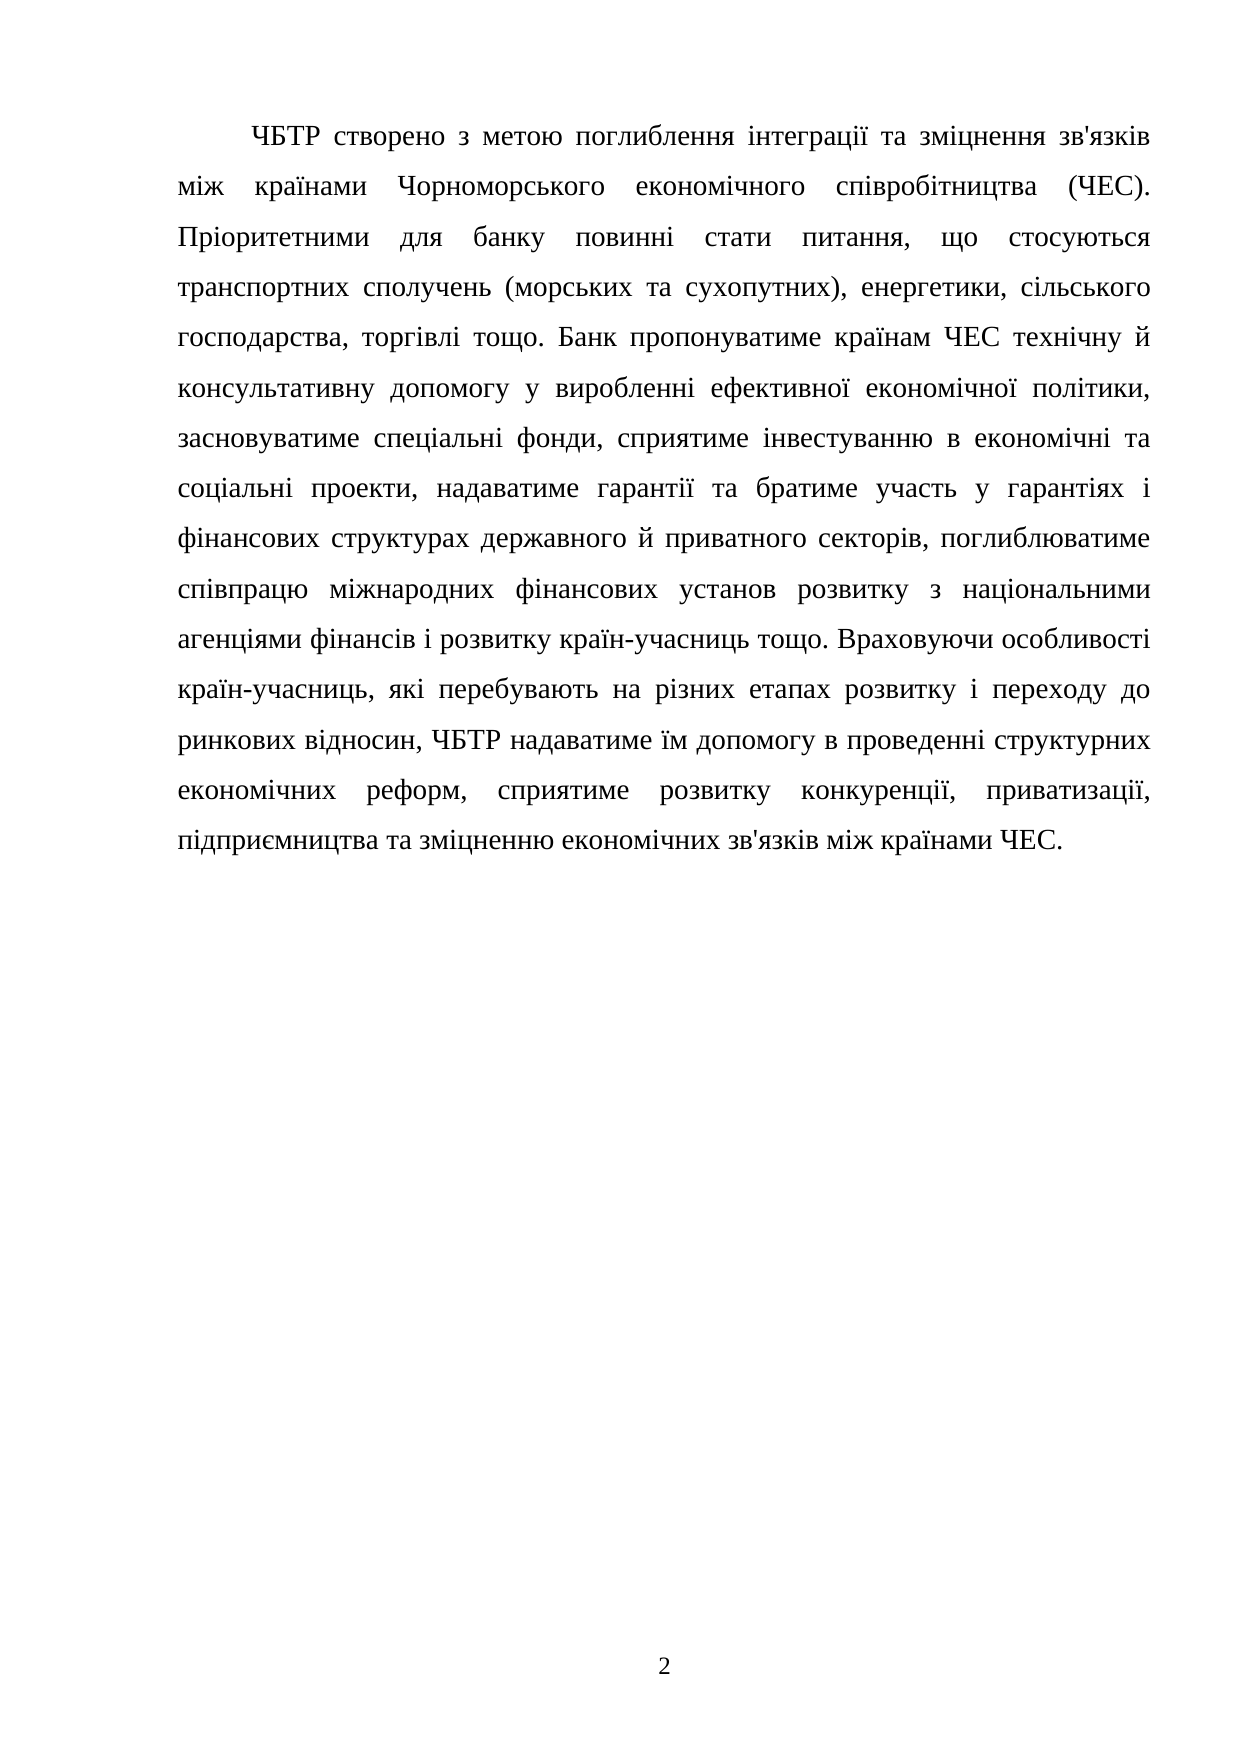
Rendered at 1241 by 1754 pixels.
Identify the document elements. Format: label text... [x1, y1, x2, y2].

text ЧБТР створено з метою поглиблення інтеграції та зміцнення зв'язків між країнами Чорноморського економічного співробітництва (ЧЕС). Пріоритетними для банку повинні стати питання, що стосуються транспортних сполучень (морських та сухопутних), енергетики, сільського господарства, торгівлі тощо. Банк пропонуватиме країнам ЧЕС технічну й консультативну допомогу у виробленні ефективної економічної політики, засновуватиме спеціальні фонди, сприятиме інвестуванню в економічні та соціальні проекти, надаватиме гарантії та братиме участь у гарантіях і фінансових структурах державного й приватного секторів, поглиблюватиме співпрацю міжнародних фінансових установ розвитку з національними агенціями фінансів і розвитку країн-учасниць тощо. Враховуючи особливості країн-учасниць, які перебувають на різних етапах розвитку і переходу до ринкових відносин, ЧБТР надаватиме їм допомогу в проведенні структурних економічних реформ, сприятиме розвитку конкуренції, приватизації, підприємництва та зміцненню економічних зв'язків між країнами ЧЕС. [177, 118, 1152, 856]
